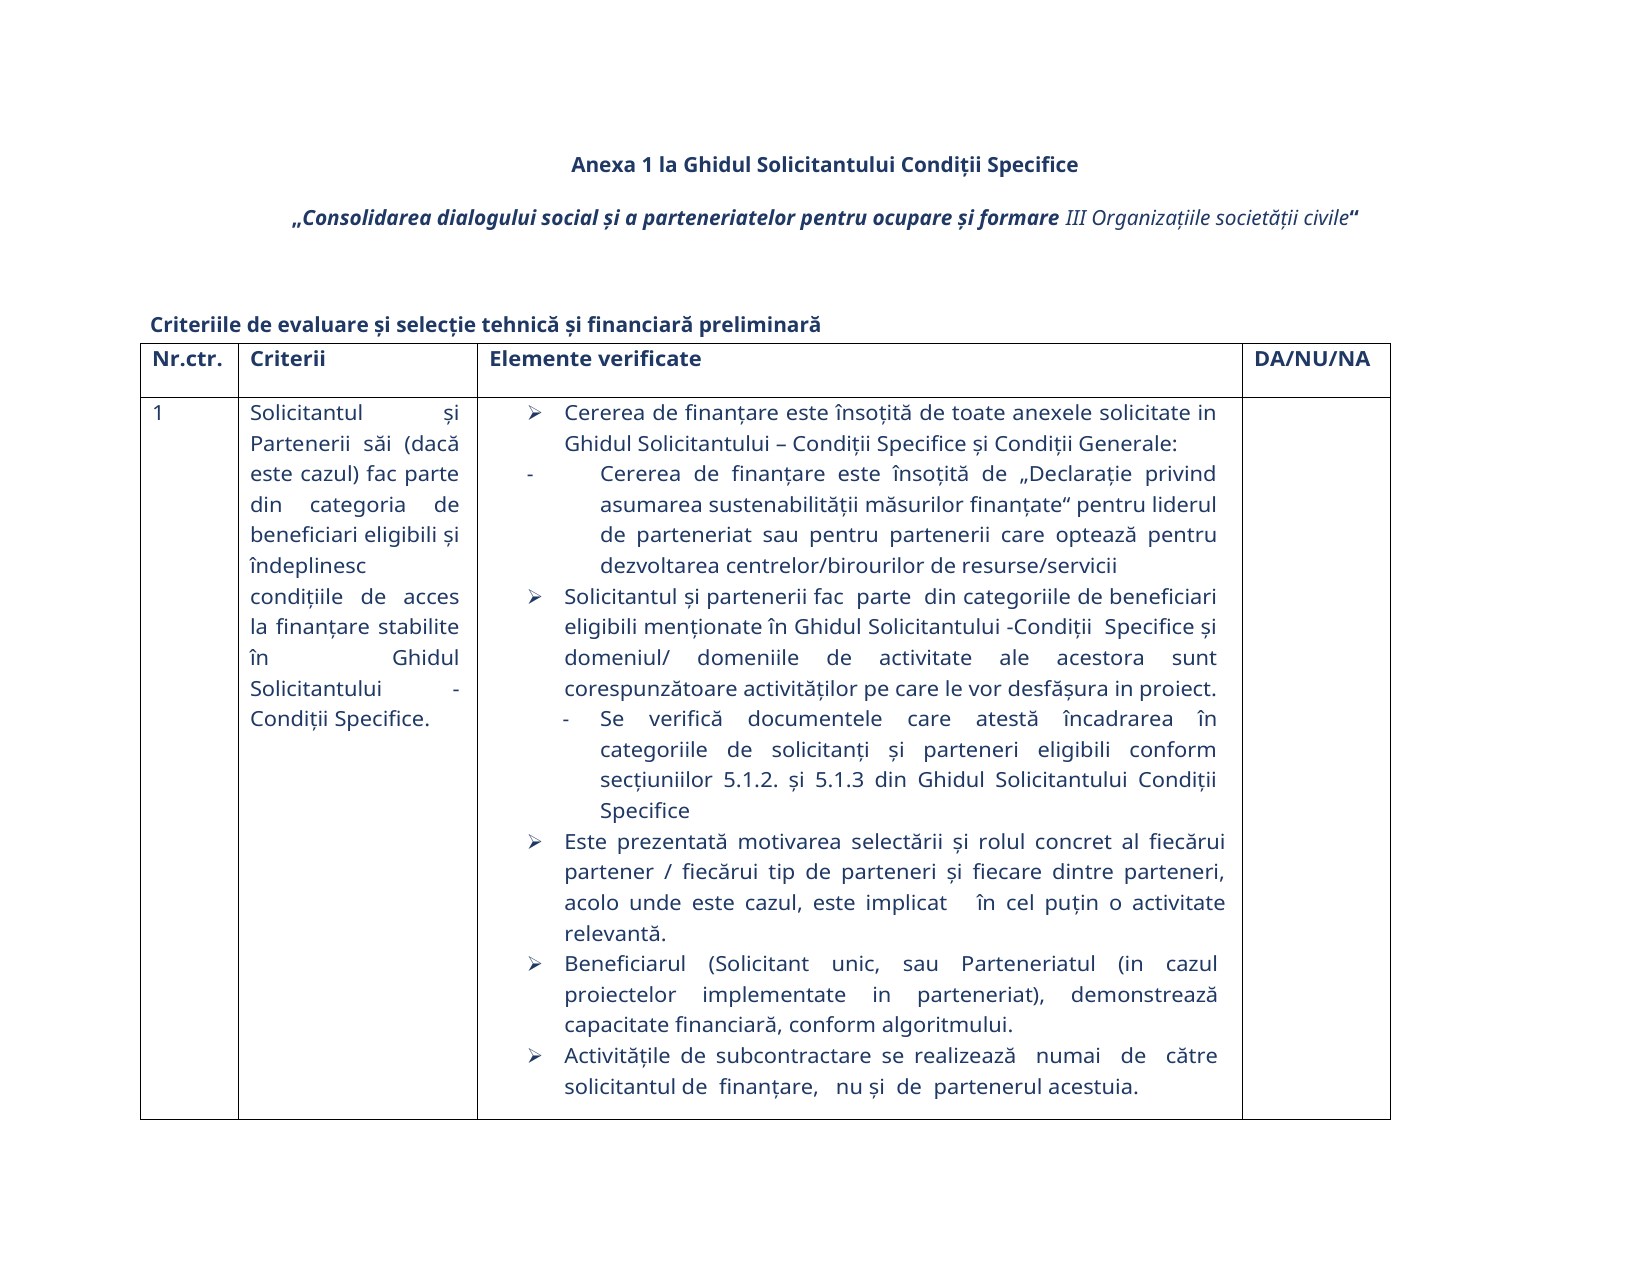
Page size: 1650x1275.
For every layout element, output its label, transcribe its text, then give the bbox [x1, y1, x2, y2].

table_cell [1243, 398, 1390, 1119]
table_header Criterii [239, 344, 477, 397]
text „Consolidarea dialogului social și a parteneriatelor pentru ocupare și formare III Organizațiile societății civile“ [150, 203, 1500, 232]
subtitle Criteriile de evaluare şi selecţie tehnică şi financiară preliminară [150, 310, 1500, 339]
table_header Elemente verificate [478, 344, 1242, 397]
text Anexa 1 la Ghidul Solicitantului Condiții Specifice [150, 150, 1500, 178]
table_cell Solicitantul și Partenerii săi (dacă este cazul) fac parte din categoria de beneficiari eligibili și îndeplinesc condițiile de acces la finanțare stabilite în Ghidul Solicitantului - Condiții Specifice. [239, 398, 477, 1119]
table_header DA/NU/NA [1243, 344, 1390, 397]
table_cell Cererea de finanțare este însoțită de toate anexele solicitate in Ghidul Solicitantului – Condiții Specifice și Condiții Generale: Cererea de finanțare este însoțită de „Declarație privind asumarea sustenabilității măsurilor finanțate“ pentru liderul de parteneriat sau pentru partenerii care optează pentru dezvoltarea centrelor/birourilor de resurse/servicii Solicitantul și partenerii fac parte din categoriile de beneficiari eligibili menţionate în Ghidul Solicitantului -Condiții Specifice și domeniul/ domeniile de activitate ale acestora sunt corespunzătoare activităților pe care le vor desfășura in proiect. Se verifică documentele care atestă încadrarea în categoriile de solicitanți și parteneri eligibili conform secțiuniilor 5.1.2. și 5.1.3 din Ghidul Solicitantului Condiții Specifice Este prezentată motivarea selectării și rolul concret al fiecărui partener / fiecărui tip de parteneri și fiecare dintre parteneri, acolo unde este cazul, este implicat în cel puţin o activitate relevantă. Beneficiarul (Solicitant unic, sau Parteneriatul (in cazul proiectelor implementate in parteneriat), demonstrează capacitate financiară, conform algoritmului. Activităţile de subcontractare se realizează numai de către solicitantul de finanţare, nu şi de partenerul acestuia. [478, 398, 1242, 1119]
table_cell 1 [141, 398, 238, 1119]
table_header Nr.ctr. [141, 344, 238, 397]
